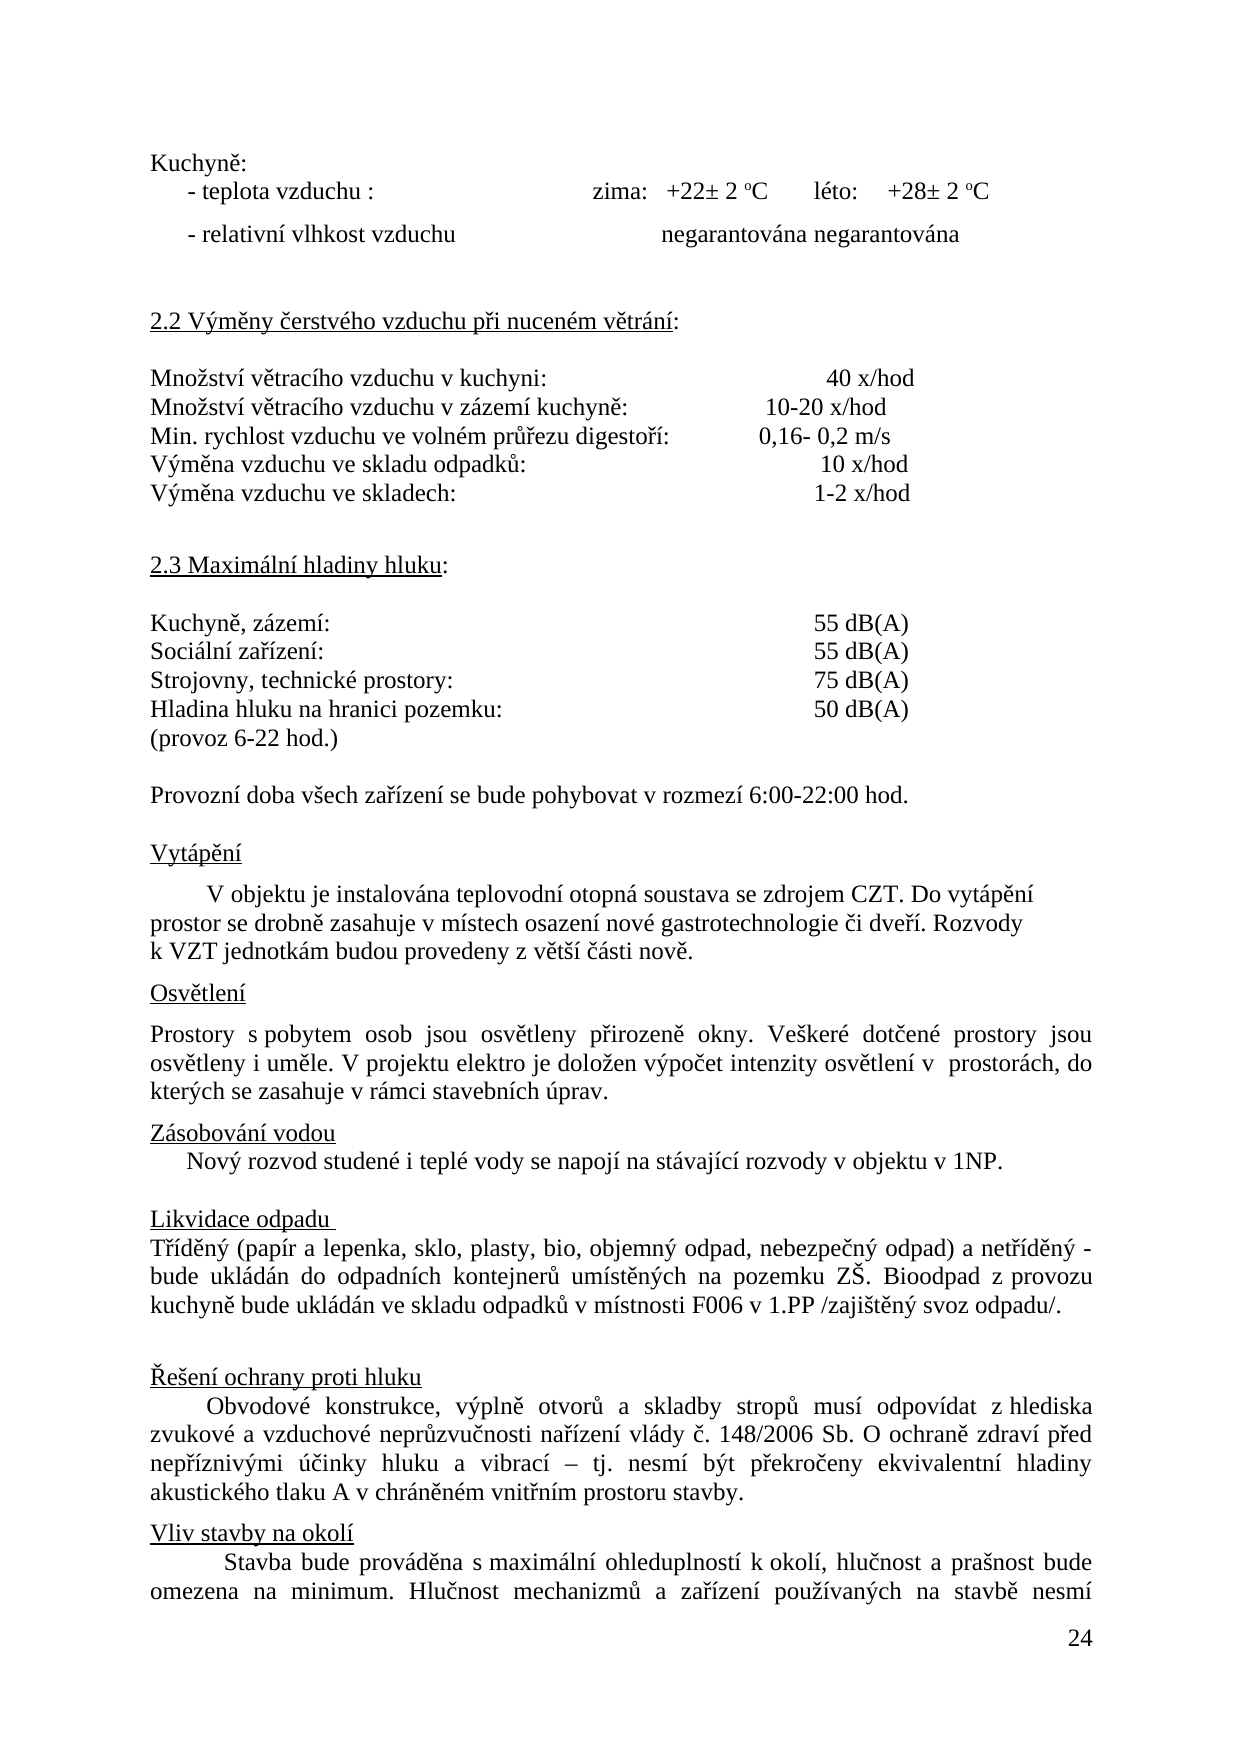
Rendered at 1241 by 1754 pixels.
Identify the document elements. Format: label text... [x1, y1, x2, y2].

text Množství větracího vzduchu v zázemí kuchyně: 10-20 x/hod [150, 392, 1093, 421]
text Výměna vzduchu ve skladu odpadků: 10 x/hod [150, 449, 1093, 478]
text Nový rozvod studené i teplé vody se napojí na stávající rozvody v objektu v 1NP. [150, 1146, 1093, 1175]
text 2.2 Výměny čerstvého vzduchu při nuceném větrání: [150, 306, 1093, 334]
text Provozní doba všech zařízení se bude pohybovat v rozmezí 6:00-22:00 hod. [150, 780, 1093, 809]
text Sociální zařízení: 55 dB(A) [150, 636, 1093, 665]
text Vliv stavby na okolí [150, 1518, 1093, 1547]
text Vytápění [150, 838, 1093, 866]
text Likvidace odpadu [150, 1204, 1093, 1233]
text Tříděný (papír a lepenka, sklo, plasty, bio, objemný odpad, nebezpečný odpad) a netříděný - bude ukládán do odpadních kontejnerů umístěných na pozemku ZŠ. Bioodpad z provozu kuchyně bude ukládán ve skladu odpadků v místnosti F006 v 1.PP /zajištěný svoz odpadu/. [150, 1233, 1093, 1319]
text V objektu je instalována teplovodní otopná soustava se zdrojem CZT. Do vytápění prostor se drobně zasahuje v místech osazení nové gastrotechnologie či dveří. Rozvody k VZT jednotkám budou provedeny z větší části nově. [150, 879, 1093, 965]
text Kuchyně, zázemí: 55 dB(A) [150, 608, 1093, 636]
text Prostory s pobytem osob jsou osvětleny přirozeně okny. Veškeré dotčené prostory jsou osvětleny i uměle. V projektu elektro je doložen výpočet intenzity osvětlení v prostorách, do kterých se zasahuje v rámci stavebních úprav. [150, 1019, 1093, 1105]
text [150, 1547, 1093, 1604]
text Kuchyně: [150, 148, 1093, 176]
text Osvětlení [150, 978, 1093, 1006]
text Obvodové konstrukce, výplně otvorů a skladby stropů musí odpovídat z hlediska zvukové a vzduchové neprůzvučnosti nařízení vlády č. 148/2006 Sb. O ochraně zdraví před nepříznivými účinky hluku a vibrací – tj. nesmí být překročeny ekvivalentní hladiny akustického tlaku A v chráněném vnitřním prostoru stavby. [150, 1391, 1093, 1506]
text Řešení ochrany proti hluku [150, 1362, 1093, 1391]
text Hladina hluku na hranici pozemku: 50 dB(A) [150, 694, 1093, 723]
text Množství větracího vzduchu v kuchyni: 40 x/hod [150, 363, 1093, 392]
text Strojovny, technické prostory: 75 dB(A) [150, 665, 1093, 694]
text Min. rychlost vzduchu ve volném průřezu digestoří: 0,16- 0,2 m/s [150, 421, 1093, 449]
text (provoz 6-22 hod.) [150, 723, 1093, 751]
text - relativní vlhkost vzduchu negarantována negarantována [187, 219, 1093, 248]
text - teplota vzduchu : zima: +22± 2 oC léto: +28± 2 oC [187, 176, 1093, 205]
text Výměna vzduchu ve skladech: 1-2 x/hod [150, 478, 1093, 507]
text Zásobování vodou [150, 1118, 1093, 1146]
text 2.3 Maximální hladiny hluku: [150, 550, 1093, 579]
